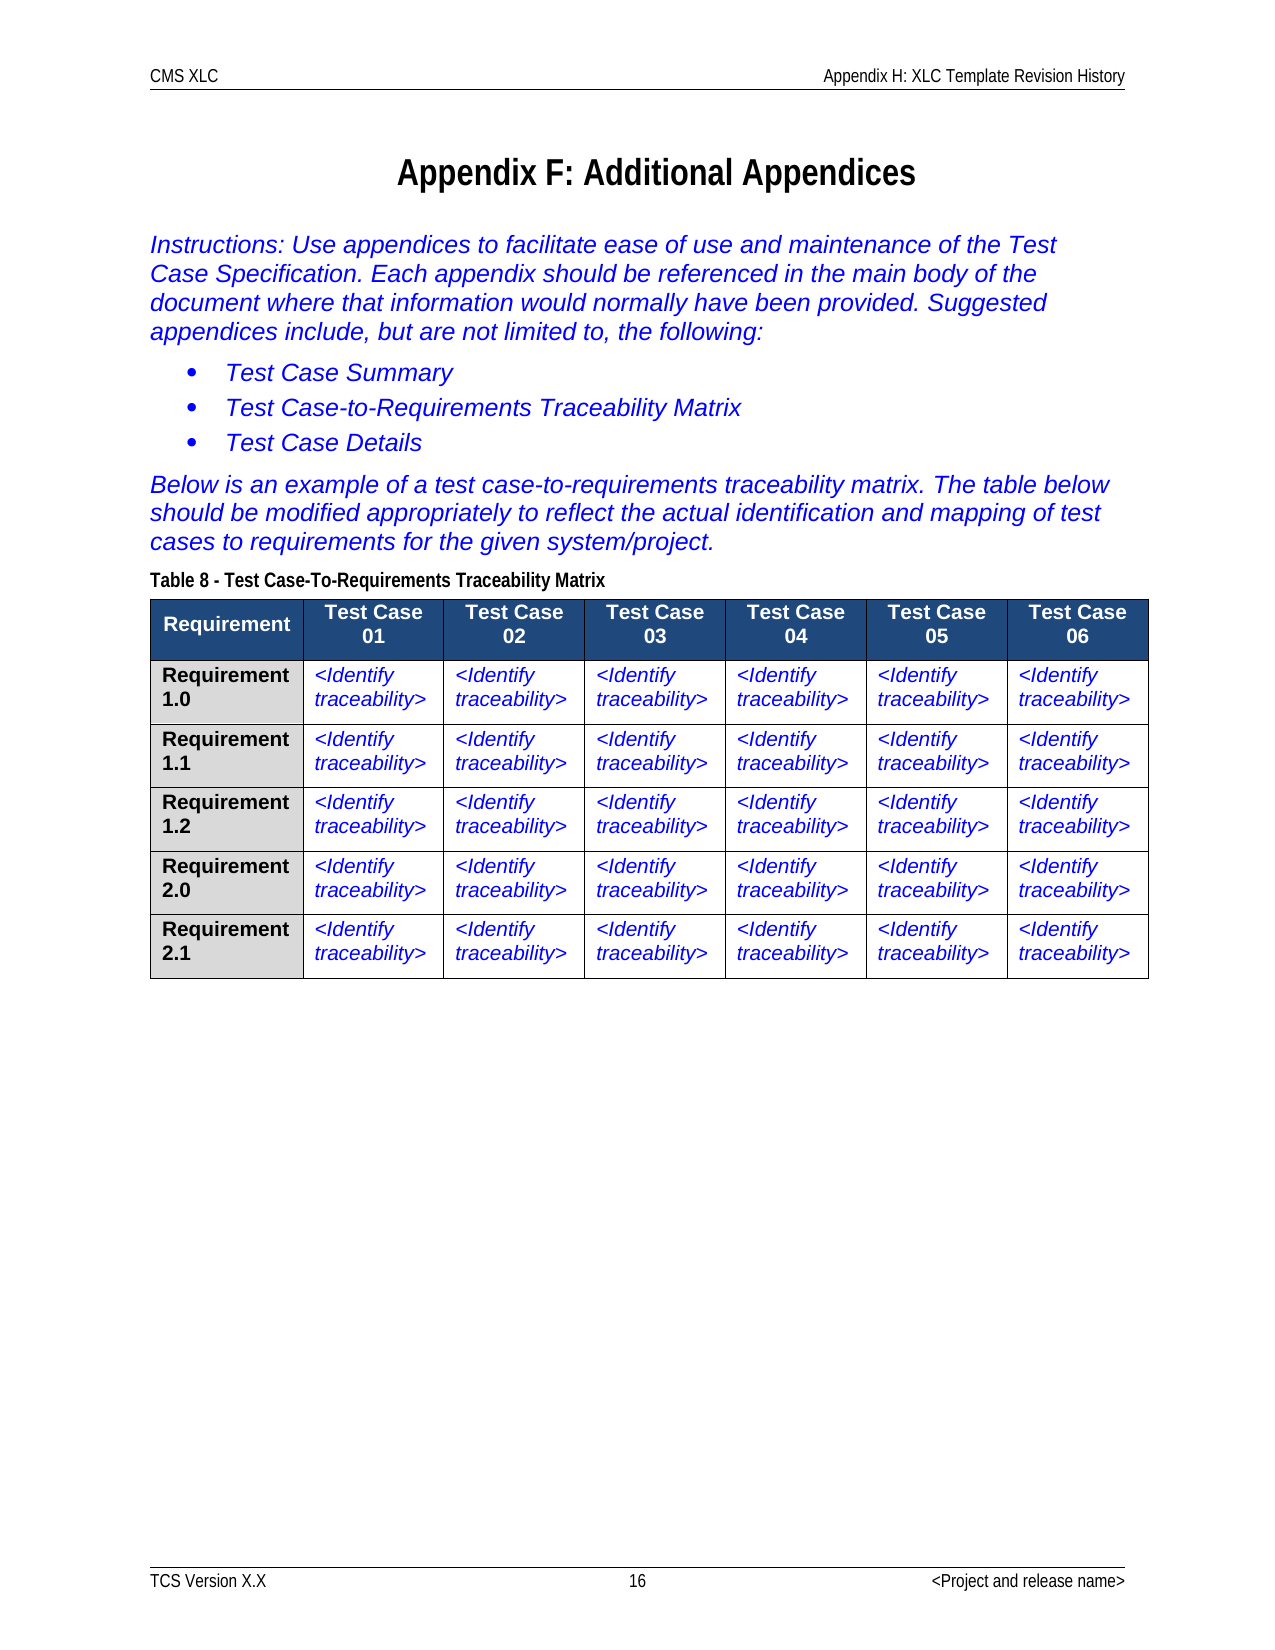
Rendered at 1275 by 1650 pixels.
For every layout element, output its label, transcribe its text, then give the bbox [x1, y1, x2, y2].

text Below is an example of a test case-to-requirements traceability matrix. The table below should be modified appropriately to reflect the actual identification and mapping of test cases to requirements for the given system/project. [150, 469, 1125, 556]
table_header Test Case 01 [304, 600, 443, 660]
table_cell <Identify traceability> [726, 725, 866, 787]
table_cell <Identify traceability> [1008, 915, 1148, 978]
table_header Test Case 05 [867, 600, 1007, 660]
table_cell <Identify traceability> [867, 915, 1007, 978]
table_cell <Identify traceability> [585, 788, 725, 851]
table_cell <Identify traceability> [444, 915, 584, 978]
table_cell Requirement 1.1 [151, 725, 303, 787]
table_cell <Identify traceability> [304, 661, 443, 723]
table_cell <Identify traceability> [726, 788, 866, 851]
table_cell <Identify traceability> [726, 852, 866, 914]
table_cell <Identify traceability> [304, 852, 443, 914]
table_header Requirement [151, 600, 303, 660]
table_header Test Case 02 [444, 600, 584, 660]
table_header Test Case 03 [585, 600, 725, 660]
table_header Test Case 06 [1008, 600, 1148, 660]
subtitle Appendix F: Additional Appendices [187, 150, 1125, 193]
table_cell <Identify traceability> [444, 788, 584, 851]
table_cell <Identify traceability> [726, 915, 866, 978]
table_cell <Identify traceability> [444, 852, 584, 914]
table_cell <Identify traceability> [585, 852, 725, 914]
table_cell <Identify traceability> [304, 915, 443, 978]
table_cell <Identify traceability> [585, 915, 725, 978]
text Table 8 - Test Case-To-Requirements Traceability Matrix [150, 568, 1125, 592]
table_cell <Identify traceability> [585, 725, 725, 787]
table_cell <Identify traceability> [585, 661, 725, 723]
table_cell <Identify traceability> [304, 725, 443, 787]
table_cell <Identify traceability> [867, 852, 1007, 914]
table_cell Requirement 1.2 [151, 788, 303, 851]
table_cell <Identify traceability> [444, 725, 584, 787]
text Test Case-to-Requirements Traceability Matrix [187, 393, 1125, 422]
table_cell Requirement 2.1 [151, 915, 303, 978]
table_cell <Identify traceability> [1008, 852, 1148, 914]
table_cell <Identify traceability> [726, 661, 866, 723]
table_cell <Identify traceability> [867, 725, 1007, 787]
table_header Test Case 04 [726, 600, 866, 660]
table_cell Requirement 1.0 [151, 661, 303, 723]
table_cell <Identify traceability> [867, 661, 1007, 723]
text Instructions: Use appendices to facilitate ease of use and maintenance of the Test Case Specification. Each appendix should be referenced in the main body of the document where that information would normally have been provided. Suggested appendices include, but are not limited to, the following: [150, 231, 1125, 346]
table_cell <Identify traceability> [1008, 788, 1148, 851]
table_cell <Identify traceability> [444, 661, 584, 723]
text Test Case Summary [187, 358, 1125, 387]
text Test Case Details [187, 428, 1125, 457]
table_cell <Identify traceability> [1008, 661, 1148, 723]
table_cell <Identify traceability> [1008, 725, 1148, 787]
table_cell <Identify traceability> [304, 788, 443, 851]
table_cell Requirement 2.0 [151, 852, 303, 914]
table_cell <Identify traceability> [867, 788, 1007, 851]
